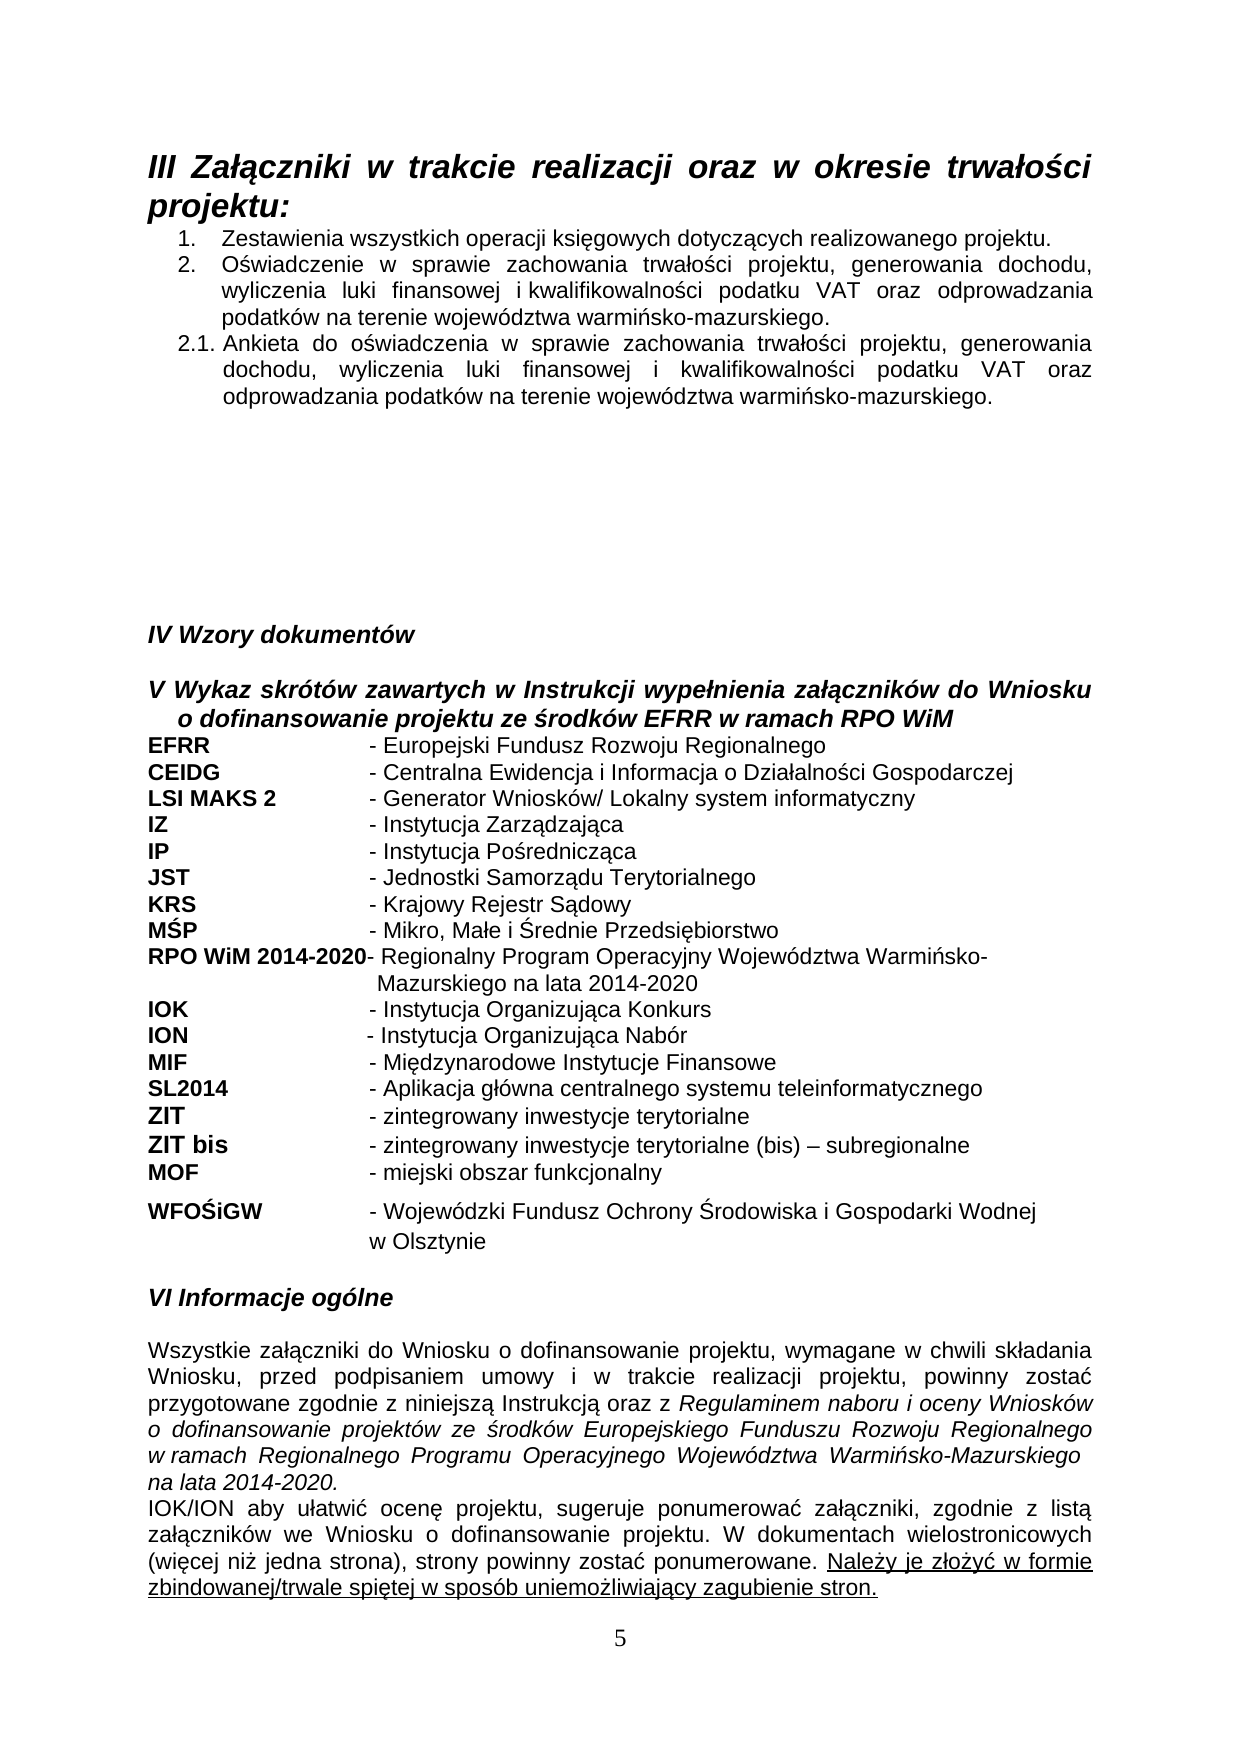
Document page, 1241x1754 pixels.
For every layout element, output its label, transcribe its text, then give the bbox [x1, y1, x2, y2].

text ZIT - zintegrowany inwestycje terytorialne [148, 1101, 1093, 1130]
list Ankieta do oświadczenia w sprawie zachowania trwałości projektu, generowania dochodu, wyliczenia luki finansowej i kwalifikowalności podatku VAT oraz odprowadzania podatków na terenie województwa warmińsko-mazurskiego. [177, 330, 1093, 409]
text EFRR - Europejski Fundusz Rozwoju Regionalnego [148, 732, 1093, 759]
text IP - Instytucja Pośrednicząca [148, 838, 1093, 864]
text LSI MAKS 2 - Generator Wniosków/ Lokalny system informatyczny [148, 785, 1093, 811]
text Mazurskiego na lata 2014-2020 [148, 969, 1093, 996]
list Oświadczenie w sprawie zachowania trwałości projektu, generowania dochodu, wyliczenia luki finansowej i kwalifikowalności podatku VAT oraz odprowadzania podatków na terenie województwa warmińsko-mazurskiego. [177, 251, 1093, 330]
text KRS - Krajowy Rejestr Sądowy [148, 891, 1093, 917]
text V Wykaz skrótów zawartych w Instrukcji wypełnienia załączników do Wniosku o dofinansowanie projektu ze środków EFRR w ramach RPO WiM [148, 675, 1093, 732]
text ION - Instytucja Organizująca Nabór [148, 1022, 1093, 1049]
text WFOŚiGW - Wojewódzki Fundusz Ochrony Środowiska i Gospodarki Wodnej w Olsztynie [148, 1198, 1093, 1254]
text IOK - Instytucja Organizująca Konkurs [148, 996, 1093, 1022]
text VI Informacje ogólne [148, 1283, 1093, 1312]
text JST - Jednostki Samorządu Terytorialnego [148, 864, 1093, 891]
text SL2014 - Aplikacja główna centralnego systemu teleinformatycznego [148, 1075, 1093, 1101]
text CEIDG - Centralna Ewidencja i Informacja o Działalności Gospodarczej [148, 759, 1093, 785]
text ZIT bis - zintegrowany inwestycje terytorialne (bis) – subregionalne [148, 1130, 1093, 1159]
text IV Wzory dokumentów [148, 620, 1093, 648]
text III Załączniki w trakcie realizacji oraz w okresie trwałości projektu: [148, 148, 1093, 224]
list Zestawienia wszystkich operacji księgowych dotyczących realizowanego projektu. [177, 224, 1093, 251]
text IOK/ION aby ułatwić ocenę projektu, sugeruje ponumerować załączniki, zgodnie z listą załączników we Wniosku o dofinansowanie projektu. W dokumentach wielostronicowych (więcej niż jedna strona), strony powinny zostać ponumerowane. Należy je złożyć w formie zbindowanej/trwale spiętej w sposób uniemożliwiający zagubienie stron. [148, 1495, 1093, 1600]
text Wszystkie załączniki do Wniosku o dofinansowanie projektu, wymagane w chwili składania Wniosku, przed podpisaniem umowy i w trakcie realizacji projektu, powinny zostać przygotowane zgodnie z niniejszą Instrukcją oraz z Regulaminem naboru i oceny Wniosków o dofinansowanie projektów ze środków Europejskiego Funduszu Rozwoju Regionalnego w ramach Regionalnego Programu Operacyjnego Województwa Warmińsko-Mazurskiego na lata 2014-2020. [148, 1337, 1093, 1495]
text MŚP - Mikro, Małe i Średnie Przedsiębiorstwo [148, 917, 1093, 943]
text IZ - Instytucja Zarządzająca [148, 811, 1093, 838]
text MOF - miejski obszar funkcjonalny [148, 1159, 1093, 1185]
text MIF - Międzynarodowe Instytucje Finansowe [148, 1049, 1093, 1075]
text RPO WiM 2014-2020- Regionalny Program Operacyjny Województwa Warmińsko- [148, 943, 1093, 969]
